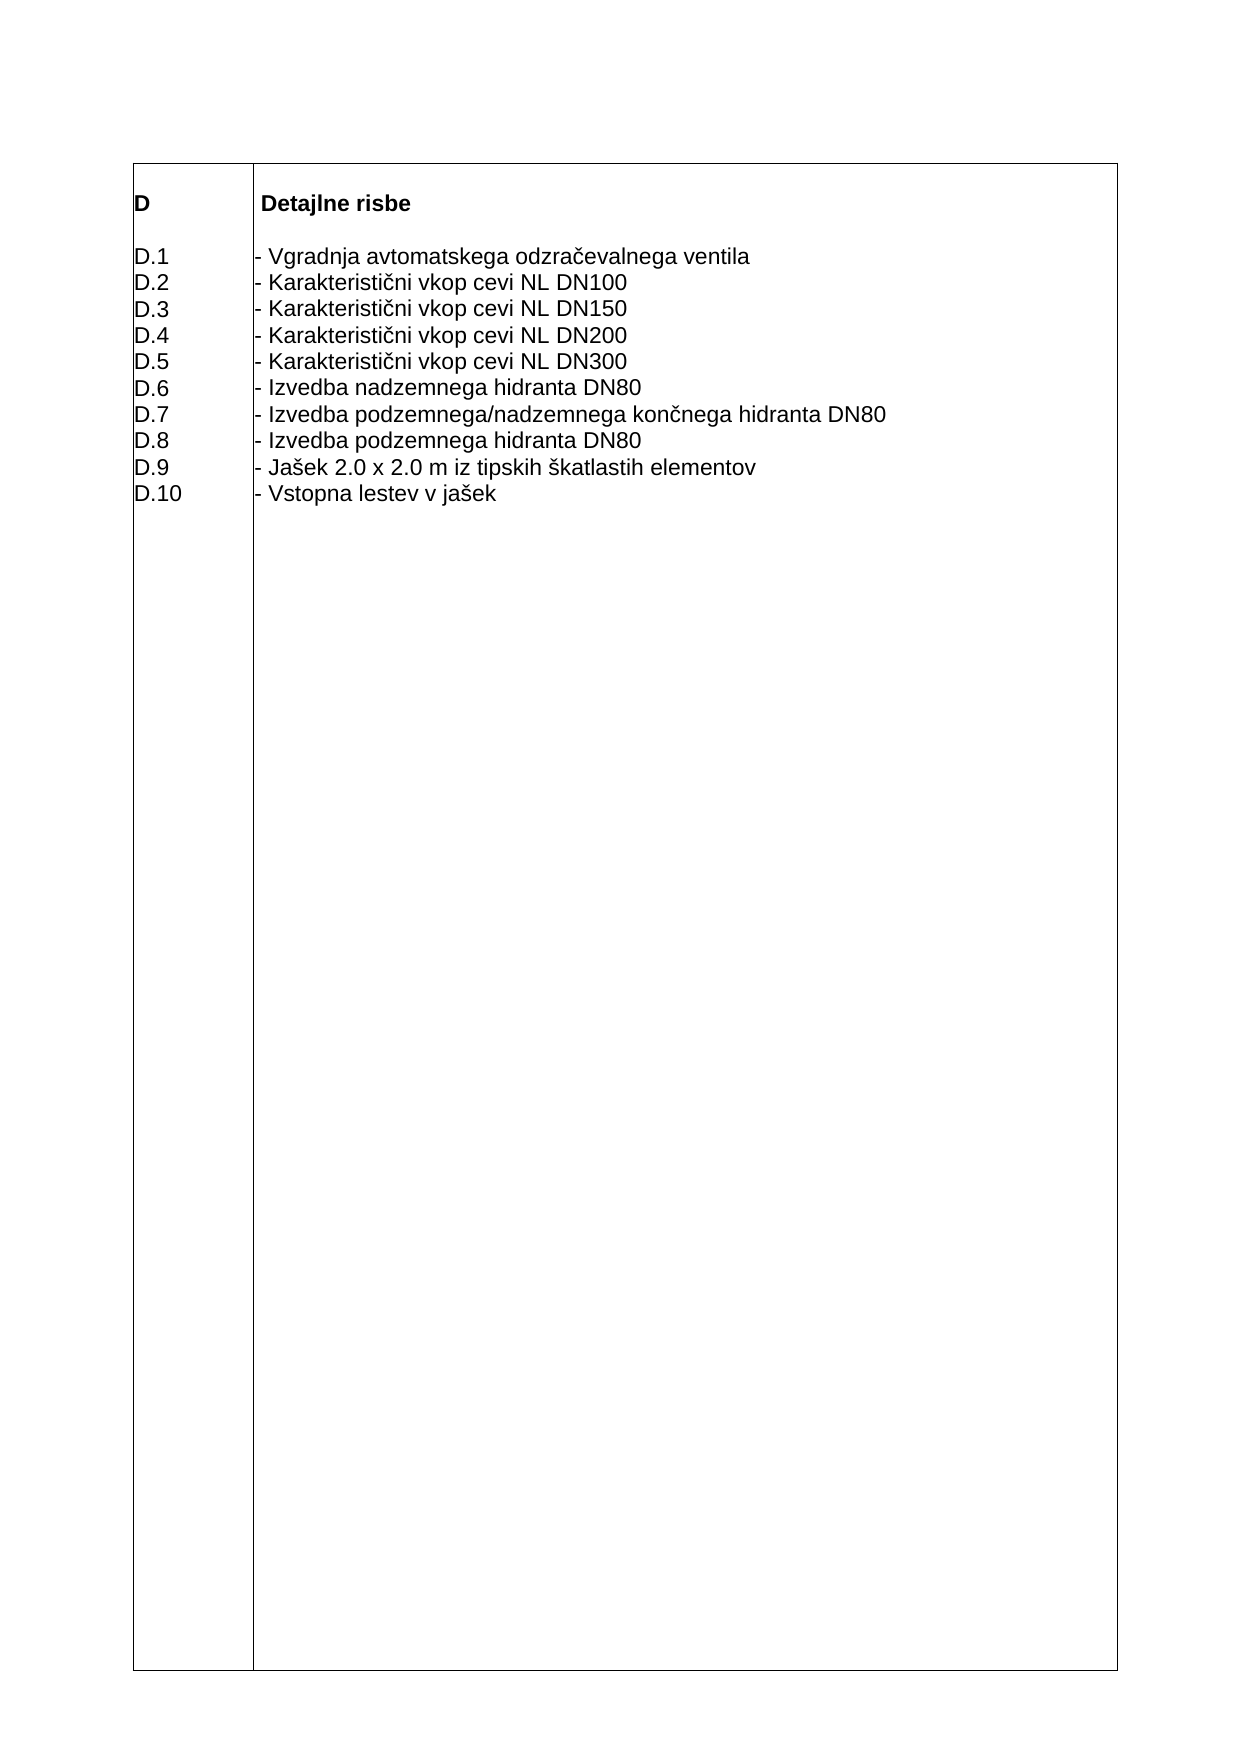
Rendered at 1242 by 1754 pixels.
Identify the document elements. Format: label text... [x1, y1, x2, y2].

table_header D D.1 D.2 D.3 D.4 D.5 D.6 D.7 D.8 D.9 D.10 [134, 164, 253, 1670]
table_header Detajlne risbe - Vgradnja avtomatskega odzračevalnega ventila - Karakteristični vkop cevi NL DN100 - Karakteristični vkop cevi NL DN150 - Karakteristični vkop cevi NL DN200 - Karakteristični vkop cevi NL DN300 - Izvedba nadzemnega hidranta DN80 - Izvedba podzemnega/nadzemnega končnega hidranta DN80 - Izvedba podzemnega hidranta DN80 - Jašek 2.0 x 2.0 m iz tipskih škatlastih elementov - Vstopna lestev v jašek [254, 164, 1117, 1670]
